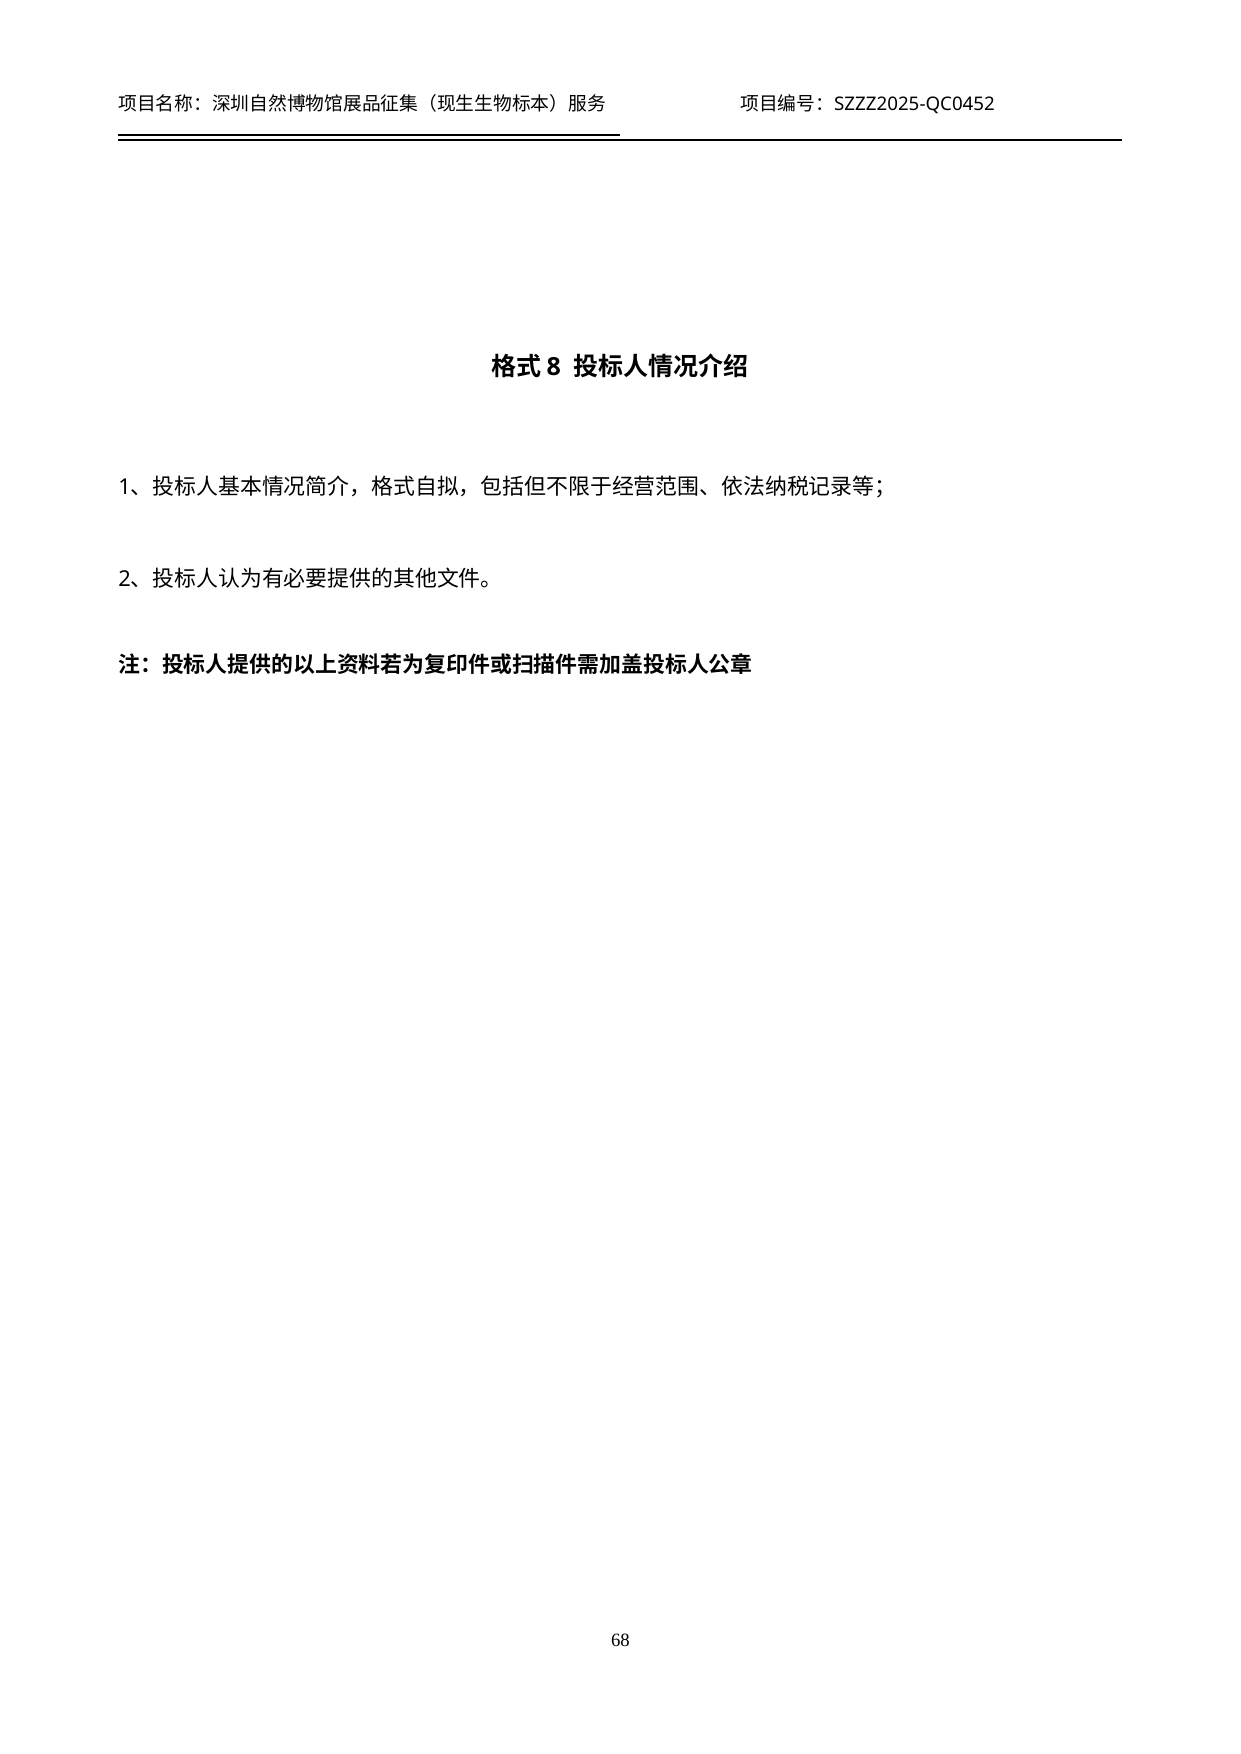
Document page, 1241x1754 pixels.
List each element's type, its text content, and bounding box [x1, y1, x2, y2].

text 2、投标人认为有必要提供的其他文件。 [118, 561, 1122, 593]
subtitle 格式8 投标人情况介绍 [118, 332, 1122, 397]
text 注：投标人提供的以上资料若为复印件或扫描件需加盖投标人公章 [118, 647, 1122, 678]
text 1、投标人基本情况简介，格式自拟，包括但不限于经营范围、依法纳税记录等； [118, 469, 1122, 501]
